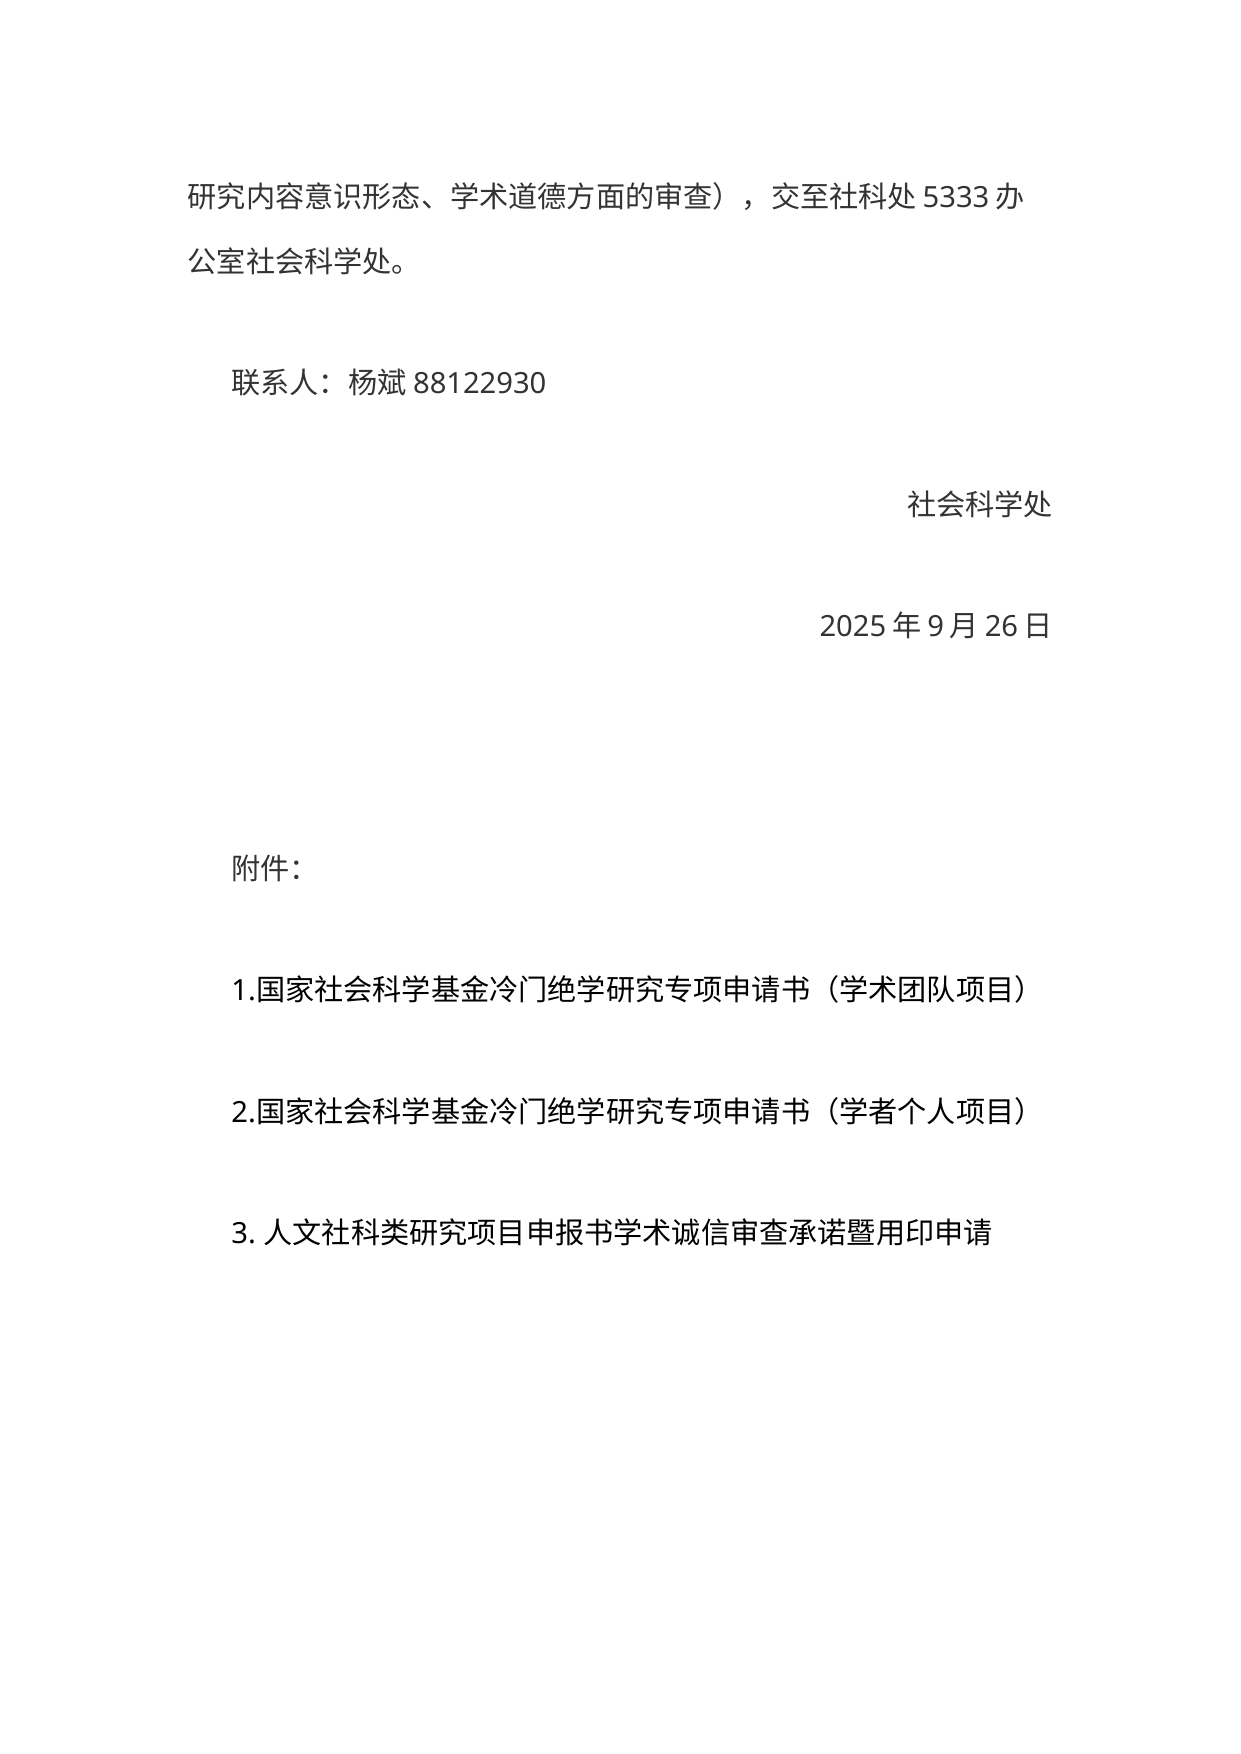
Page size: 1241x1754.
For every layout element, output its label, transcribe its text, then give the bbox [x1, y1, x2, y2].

text 社会科学处 [187, 470, 1053, 535]
text 联系人：杨斌 88122930 [187, 348, 1053, 413]
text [187, 162, 1053, 292]
text 2025年9月26日 [187, 591, 1053, 656]
text 1.国家社会科学基金冷门绝学研究专项申请书（学术团队项目） [187, 956, 1053, 1021]
text 3. 人文社科类研究项目申报书学术诚信审查承诺暨用印申请 [187, 1199, 1053, 1264]
text 附件： [187, 834, 1053, 899]
text 2.国家社会科学基金冷门绝学研究专项申请书（学者个人项目） [187, 1077, 1053, 1142]
